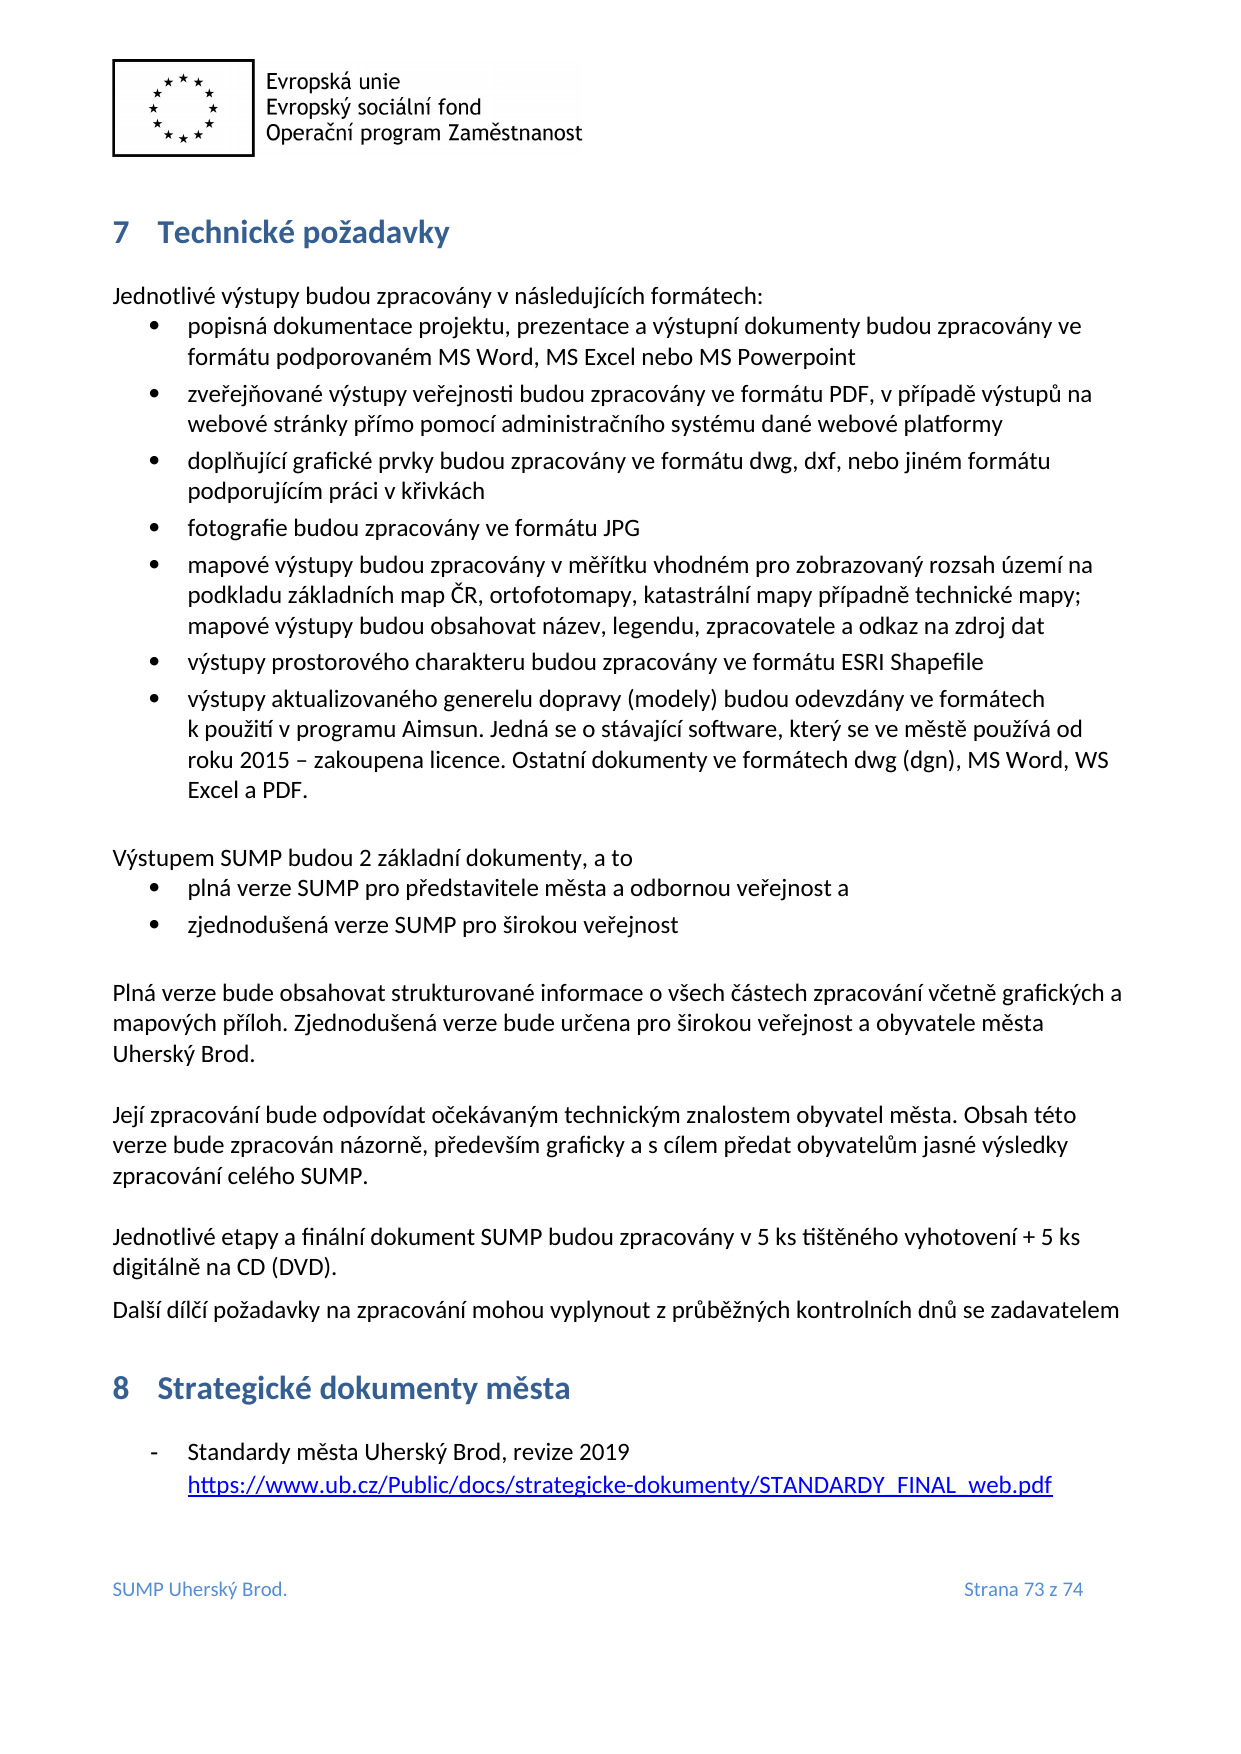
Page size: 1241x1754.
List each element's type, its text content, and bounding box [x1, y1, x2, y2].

text Jednotlivé výstupy budou zpracovány v následujících formátech: [112, 280, 1128, 311]
picture [112, 59, 583, 157]
subtitle Strategické dokumenty města [112, 1367, 1128, 1408]
list fotografie budou zpracovány ve formátu JPG [150, 512, 1128, 543]
list výstupy prostorového charakteru budou zpracovány ve formátu ESRI Shapefile [150, 646, 1128, 677]
text Plná verze bude obsahovat strukturované informace o všech částech zpracování včetně grafických a mapových příloh. Zjednodušená verze bude určena pro širokou veřejnost a obyvatele města Uherský Brod. [112, 977, 1128, 1068]
list https://www.ub.cz/Public/docs/strategicke-dokumenty/STANDARDY_FINAL_web.pdf [187, 1469, 1128, 1499]
list plná verze SUMP pro představitele města a odbornou veřejnost a [150, 872, 1128, 903]
list doplňující grafické prvky budou zpracovány ve formátu dwg, dxf, nebo jiném formátu podporujícím práci v křivkách [150, 445, 1128, 506]
text Výstupem SUMP budou 2 základní dokumenty, a to [112, 842, 1128, 872]
list Standardy města Uherský Brod, revize 2019 [150, 1436, 1128, 1467]
subtitle Technické požadavky [112, 211, 1128, 252]
text Její zpracování bude odpovídat očekávaným technickým znalostem obyvatel města. Obsah této verze bude zpracován názorně, především graficky a s cílem předat obyvatelům jasné výsledky zpracování celého SUMP. [112, 1099, 1128, 1191]
list mapové výstupy budou zpracovány v měřítku vhodném pro zobrazovaný rozsah území na podkladu základních map ČR, ortofotomapy, katastrální mapy případně technické mapy; mapové výstupy budou obsahovat název, legendu, zpracovatele a odkaz na zdroj dat [150, 549, 1128, 640]
list zjednodušená verze SUMP pro širokou veřejnost [150, 909, 1128, 940]
text Jednotlivé etapy a finální dokument SUMP budou zpracovány v 5 ks tištěného vyhotovení + 5 ks digitálně na CD (DVD). [112, 1221, 1128, 1282]
list výstupy aktualizovaného generelu dopravy (modely) budou odevzdány ve formátech k použití v programu Aimsun. Jedná se o stávající software, který se ve městě používá od roku 2015 – zakoupena licence. Ostatní dokumenty ve formátech dwg (dgn), MS Word, WS Excel a PDF. [150, 683, 1128, 805]
list popisná dokumentace projektu, prezentace a výstupní dokumenty budou zpracovány ve formátu podporovaném MS Word, MS Excel nebo MS Powerpoint [150, 311, 1128, 372]
list zveřejňované výstupy veřejnosti budou zpracovány ve formátu PDF, v případě výstupů na webové stránky přímo pomocí administračního systému dané webové platformy [150, 378, 1128, 439]
text Další dílčí požadavky na zpracování mohou vyplynout z průběžných kontrolních dnů se zadavatelem [112, 1294, 1128, 1325]
